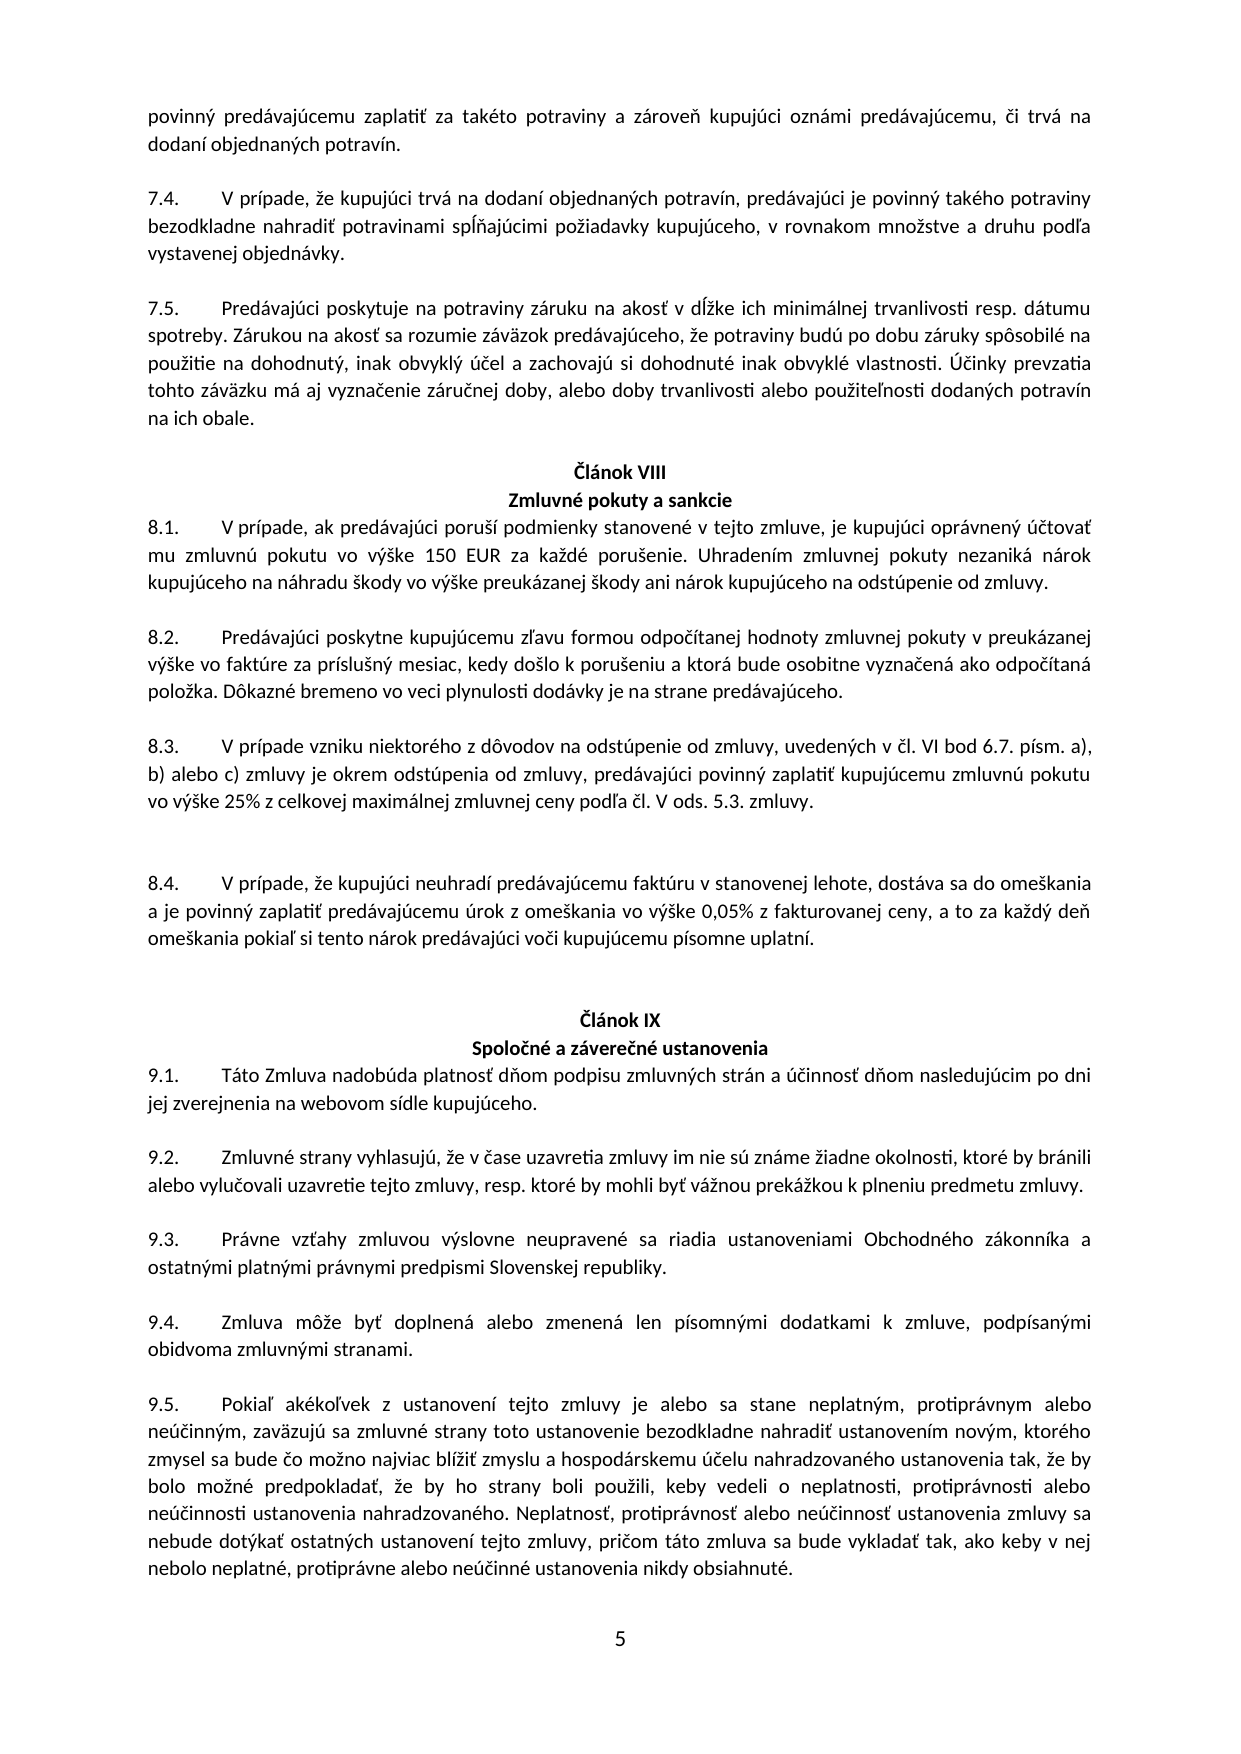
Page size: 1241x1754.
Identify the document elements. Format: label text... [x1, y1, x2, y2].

list Predávajúci poskytuje na potraviny záruku na akosť v dĺžke ich minimálnej trvanlivosti resp. dátumu spotreby. Zárukou na akosť sa rozumie záväzok predávajúceho, že potraviny budú po dobu záruky spôsobilé na použitie na dohodnutý, inak obvyklý účel a zachovajú si dohodnuté inak obvyklé vlastnosti. Účinky prevzatia tohto záväzku má aj vyznačenie záručnej doby, alebo doby trvanlivosti alebo použiteľnosti dodaných potravín na ich obale. [148, 295, 1093, 430]
list Zmluva môže byť doplnená alebo zmenená len písomnými dodatkami k zmluve, podpísanými obidvoma zmluvnými stranami. [148, 1309, 1093, 1362]
list Článok VIII [148, 459, 1093, 485]
list Zmluvné strany vyhlasujú, že v čase uzavretia zmluvy im nie sú známe žiadne okolnosti, ktoré by bránili alebo vylučovali uzavretie tejto zmluvy, resp. ktoré by mohli byť vážnou prekážkou k plneniu predmetu zmluvy. [148, 1144, 1093, 1197]
list V prípade vzniku niektorého z dôvodov na odstúpenie od zmluvy, uvedených v čl. VI bod 6.7. písm. a), b) alebo c) zmluvy je okrem odstúpenia od zmluvy, predávajúci povinný zaplatiť kupujúcemu zmluvnú pokutu vo výške 25% z celkovej maximálnej zmluvnej ceny podľa čl. V ods. 5.3. zmluvy. [148, 733, 1093, 814]
list V prípade, že kupujúci neuhradí predávajúcemu faktúru v stanovenej lehote, dostáva sa do omeškania a je povinný zaplatiť predávajúcemu úrok z omeškania vo výške 0,05% z fakturovanej ceny, a to za každý deň omeškania pokiaľ si tento nárok predávajúci voči kupujúcemu písomne uplatní. [148, 871, 1093, 951]
list Právne vzťahy zmluvou výslovne neupravené sa riadia ustanoveniami Obchodného zákonníka a ostatnými platnými právnymi predpismi Slovenskej republiky. [148, 1227, 1093, 1279]
list Článok IX [148, 1007, 1093, 1033]
list Predávajúci poskytne kupujúcemu zľavu formou odpočítanej hodnoty zmluvnej pokuty v preukázanej výške vo faktúre za príslušný mesiac, kedy došlo k porušeniu a ktorá bude osobitne vyznačená ako odpočítaná položka. Dôkazné bremeno vo veci plynulosti dodávky je na strane predávajúceho. [148, 624, 1093, 704]
list Zmluvné pokuty a sankcie [148, 487, 1093, 512]
list Pokiaľ akékoľvek z ustanovení tejto zmluvy je alebo sa stane neplatným, protiprávnym alebo neúčinným, zaväzujú sa zmluvné strany toto ustanovenie bezodkladne nahradiť ustanovením novým, ktorého zmysel sa bude čo možno najviac blížiť zmyslu a hospodárskemu účelu nahradzovaného ustanovenia tak, že by bolo možné predpokladať, že by ho strany boli použili, keby vedeli o neplatnosti, protiprávnosti alebo neúčinnosti ustanovenia nahradzovaného. Neplatnosť, protiprávnosť alebo neúčinnosť ustanovenia zmluvy sa nebude dotýkať ostatných ustanovení tejto zmluvy, pričom táto zmluva sa bude vykladať tak, ako keby v nej nebolo neplatné, protiprávne alebo neúčinné ustanovenia nikdy obsiahnuté. [148, 1391, 1093, 1581]
list V prípade, že kupujúci trvá na dodaní objednaných potravín, predávajúci je povinný takého potraviny bezodkladne nahradiť potravinami spĺňajúcimi požiadavky kupujúceho, v rovnakom množstve a druhu podľa vystavenej objednávky. [148, 186, 1093, 266]
list V prípade, ak predávajúci poruší podmienky stanovené v tejto zmluve, je kupujúci oprávnený účtovať mu zmluvnú pokutu vo výške 150 EUR za každé porušenie. Uhradením zmluvnej pokuty nezaniká nárok kupujúceho na náhradu škody vo výške preukázanej škody ani nárok kupujúceho na odstúpenie od zmluvy. [148, 514, 1093, 594]
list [148, 103, 1093, 156]
list Spoločné a záverečné ustanovenia [148, 1035, 1093, 1060]
list Táto Zmluva nadobúda platnosť dňom podpisu zmluvných strán a účinnosť dňom nasledujúcim po dni jej zverejnenia na webovom sídle kupujúceho. [148, 1062, 1093, 1115]
